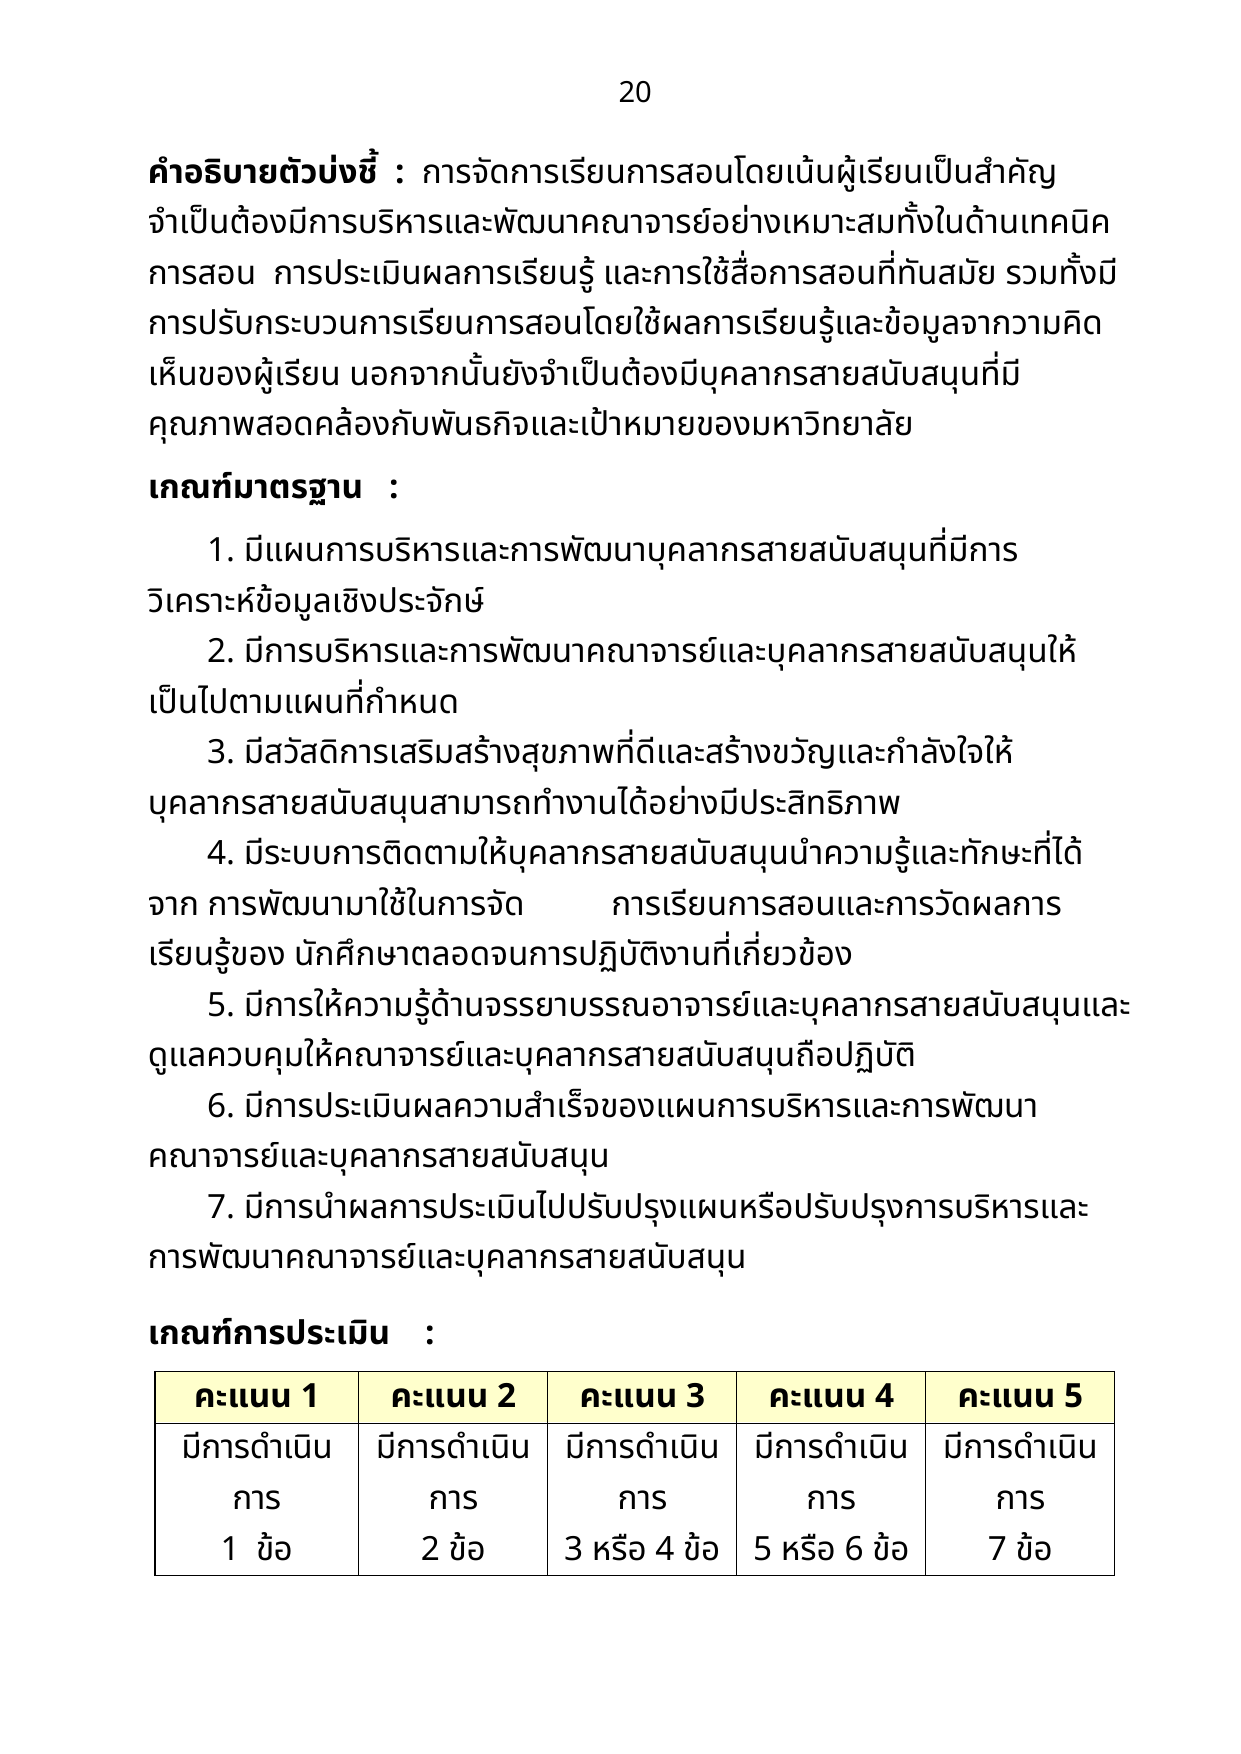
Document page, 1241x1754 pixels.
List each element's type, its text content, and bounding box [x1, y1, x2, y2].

text 4. มีระบบการติดตามให้บุคลากรสายสนับสนุนนำความรู้และทักษะที่ได้จาก การพัฒนามาใช้ในการจัด การเรียนการสอนและการวัดผลการเรียนรู้ของ นักศึกษาตลอดจนการปฏิบัติงานที่เกี่ยวข้อง [148, 829, 1122, 981]
table_header คะแนน 2 [359, 1372, 547, 1422]
text 5. มีการให้ความรู้ด้านจรรยาบรรณอาจารย์และบุคลากรสายสนับสนุนและดูแลควบคุมให้คณาจารย์และบุคลากรสายสนับสนุนถือปฏิบัติ [148, 981, 1133, 1082]
text 7. มีการนำผลการประเมินไปปรับปรุงแผนหรือปรับปรุงการบริหารและการพัฒนาคณาจารย์และบุคลากรสายสนับสนุน [148, 1183, 1120, 1284]
text 1. มีแผนการบริหารและการพัฒนาบุคลากรสายสนับสนุนที่มีการวิเคราะห์ข้อมูลเชิงประจักษ์ [148, 526, 1122, 627]
table_cell มีการดำเนินการ 1 ข้อ [156, 1424, 358, 1575]
table_cell มีการดำเนินการ 3 หรือ 4 ข้อ [548, 1424, 736, 1575]
text คำอธิบายตัวบ่งชี้ : การจัดการเรียนการสอนโดยเน้นผู้เรียนเป็นสำคัญ จำเป็นต้องมีการบริหารและพัฒนาคณาจารย์อย่างเหมาะสมทั้งในด้านเทคนิคการสอน การประเมินผลการเรียนรู้ และการใช้สื่อการสอนที่ทันสมัย รวมทั้งมีการปรับกระบวนการเรียนการสอนโดยใช้ผลการเรียนรู้และข้อมูลจากวามคิดเห็นของผู้เรียน นอกจากนั้นยังจำเป็นต้องมีบุคลากรสายสนับสนุนที่มีคุณภาพสอดคล้องกับพันธกิจและเป้าหมายของมหาวิทยาลัย [148, 148, 1120, 450]
text 3. มีสวัสดิการเสริมสร้างสุขภาพที่ดีและสร้างขวัญและกำลังใจให้บุคลากรสายสนับสนุนสามารถทำงานได้อย่างมีประสิทธิภาพ [148, 728, 1122, 829]
table_header คะแนน 4 [737, 1372, 925, 1422]
table_header คะแนน 1 [156, 1372, 358, 1422]
text เกณฑ์มาตรฐาน : [148, 463, 1120, 513]
text เกณฑ์การประเมิน : [148, 1309, 1120, 1359]
table_header คะแนน 5 [926, 1372, 1114, 1422]
text 2. มีการบริหารและการพัฒนาคณาจารย์และบุคลากรสายสนับสนุนให้เป็นไปตามแผนที่กำหนด [148, 627, 1122, 728]
table_cell มีการดำเนินการ 5 หรือ 6 ข้อ [737, 1424, 925, 1575]
text 6. มีการประเมินผลความสำเร็จของแผนการบริหารและการพัฒนาคณาจารย์และบุคลากรสายสนับสนุน [148, 1082, 1128, 1183]
table_header คะแนน 3 [548, 1372, 736, 1422]
table_cell มีการดำเนินการ 7 ข้อ [926, 1424, 1114, 1575]
table_cell มีการดำเนินการ 2 ข้อ [359, 1424, 547, 1575]
